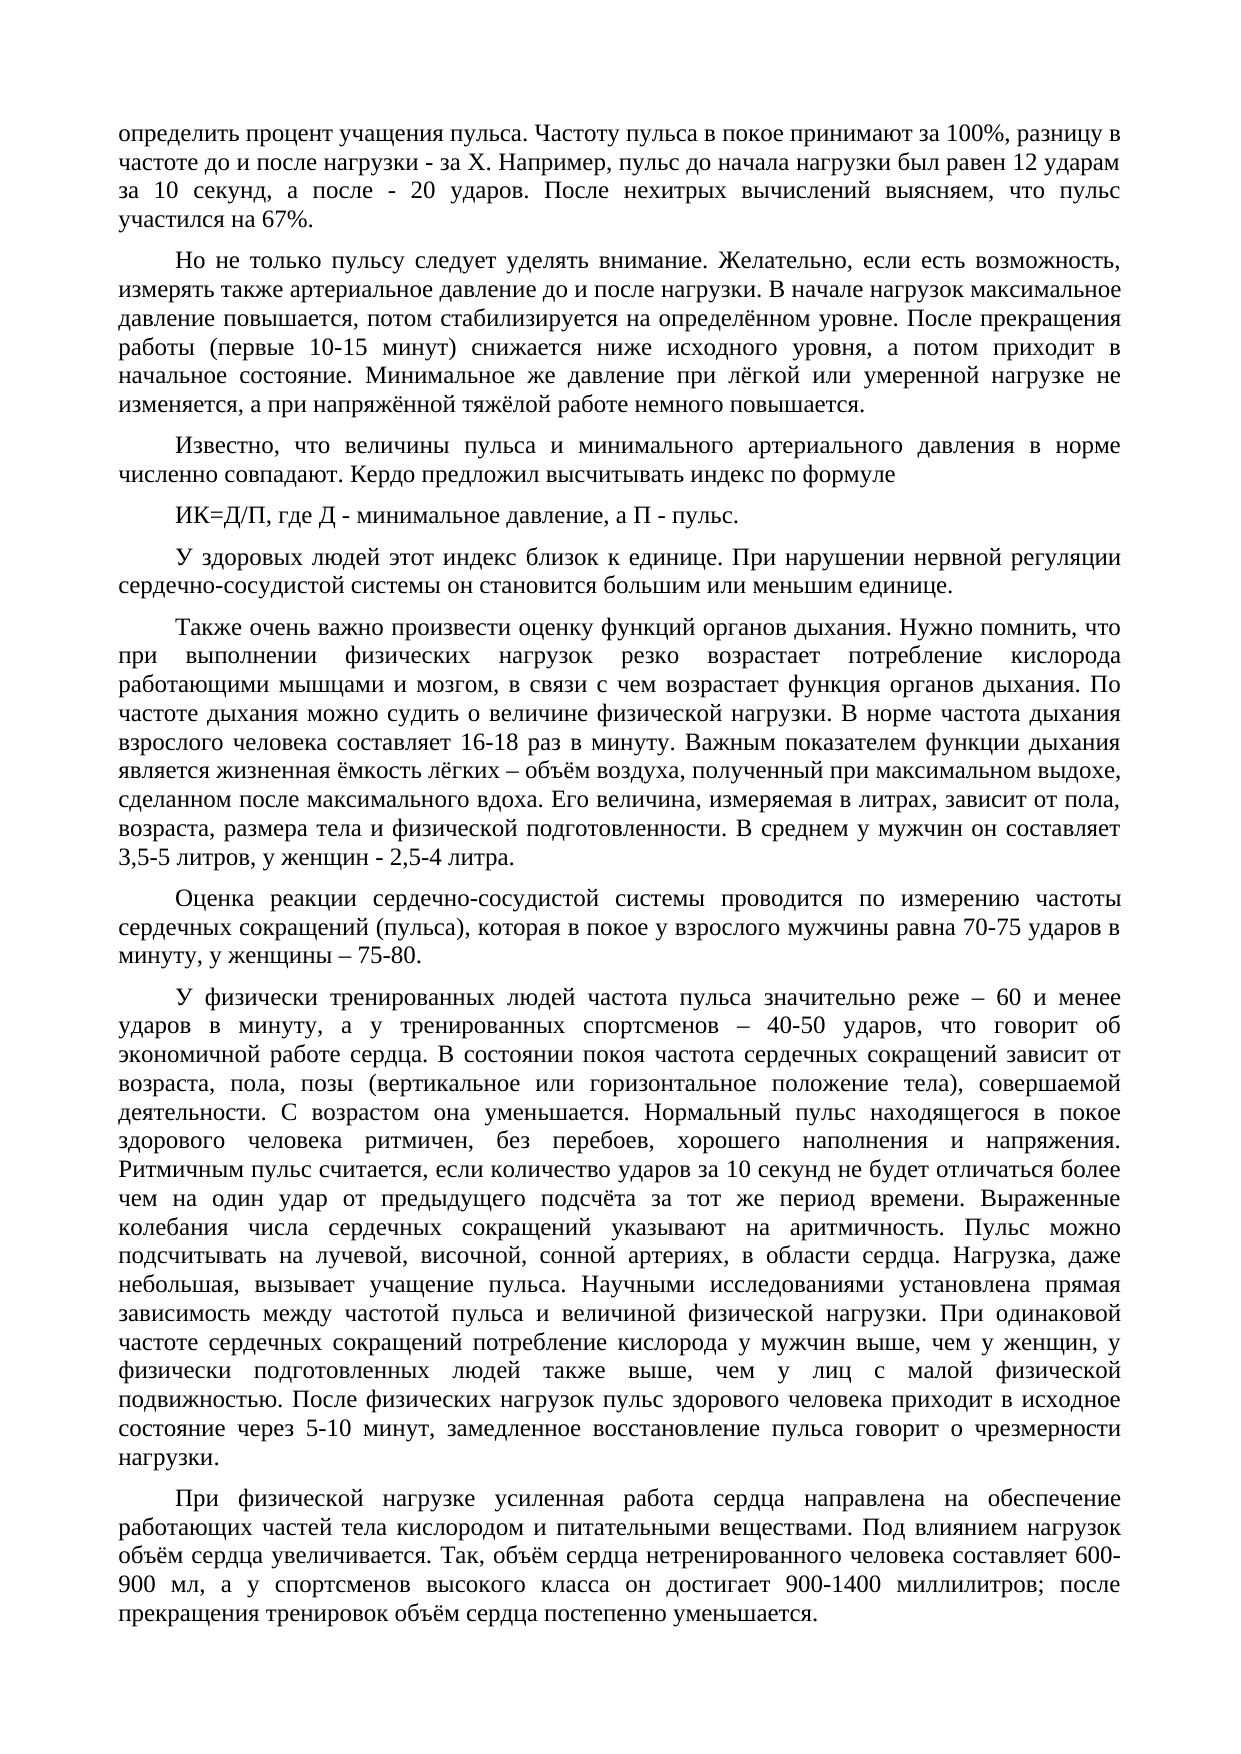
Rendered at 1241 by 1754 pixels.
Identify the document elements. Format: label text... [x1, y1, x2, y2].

text Но не только пульсу следует уделять внимание. Желательно, если есть возможность, измерять также артериальное давление до и после нагрузки. В начале нагрузок максимальное давление повышается, потом стабилизируется на определённом уровне. После прекращения работы (первые 10-15 минут) снижается ниже исходного уровня, а потом приходит в начальное состояние. Минимальное же давление при лёгкой или умеренной нагрузке не изменяется, а при напряжённой тяжёлой работе немного повышается. [118, 246, 1122, 418]
text У физически тренированных людей частота пульса значительно реже – 60 и менее ударов в минуту, а у тренированных спортсменов – 40-50 ударов, что говорит об экономичной работе сердца. В состоянии покоя частота сердечных сокращений зависит от возраста, пола, позы (вертикальное или горизонтальное положение тела), совершаемой деятельности. С возрастом она уменьшается. Нормальный пульс находящегося в покое здорового человека ритмичен, без перебоев, хорошего наполнения и напряжения. Ритмичным пульс считается, если количество ударов за 10 секунд не будет отличаться более чем на один удар от предыдущего подсчёта за тот же период времени. Выраженные колебания числа сердечных сокращений указывают на аритмичность. Пульс можно подсчитывать на лучевой, височной, сонной артериях, в области сердца. Нагрузка, даже небольшая, вызывает учащение пульса. Научными исследованиями установлена прямая зависимость между частотой пульса и величиной физической нагрузки. При одинаковой частоте сердечных сокращений потребление кислорода у мужчин выше, чем у женщин, у физически подготовленных людей также выше, чем у лиц с малой физической подвижностью. После физических нагрузок пульс здорового человека приходит в исходное состояние через 5-10 минут, замедленное восстановление пульса говорит о чрезмерности нагрузки. [118, 982, 1122, 1471]
text У здоровых людей этот индекс близок к единице. При нарушении нервной регуляции сердечно-сосудистой системы он становится большим или меньшим единице. [118, 542, 1122, 599]
text Также очень важно произвести оценку функций органов дыхания. Нужно помнить, что при выполнении физических нагрузок резко возрастает потребление кислорода работающими мышцами и мозгом, в связи с чем возрастает функция органов дыхания. По частоте дыхания можно судить о величине физической нагрузки. В норме частота дыхания взрослого человека составляет 16-18 раз в минуту. Важным показателем функции дыхания является жизненная ёмкость лёгких – объём воздуха, полученный при максимальном выдохе, сделанном после максимального вдоха. Его величина, измеряемая в литрах, зависит от пола, возраста, размера тела и физической подготовленности. В среднем у мужчин он составляет 3,5-5 литров, у женщин - 2,5-4 литра. [118, 612, 1122, 871]
text Оценка реакции сердечно-сосудистой системы проводится по измерению частоты сердечных сокращений (пульса), которая в покое у взрослого мужчины равна 70-75 ударов в минуту, у женщины – 75-80. [118, 883, 1122, 969]
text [118, 118, 1122, 233]
text ИК=Д/П, где Д - минимальное давление, а П - пульс. [118, 501, 1122, 529]
text Известно, что величины пульса и минимального артериального давления в норме численно совпадают. Кердо предложил высчитывать индекс по формуле [118, 431, 1122, 488]
text При физической нагрузке усиленная работа сердца направлена на обеспечение работающих частей тела кислородом и питательными веществами. Под влиянием нагрузок объём сердца увеличивается. Так, объём сердца нетренированного человека составляет 600-900 мл, а у спортсменов высокого класса он достигает 900-1400 миллилитров; после прекращения тренировок объём сердца постепенно уменьшается. [118, 1483, 1122, 1627]
